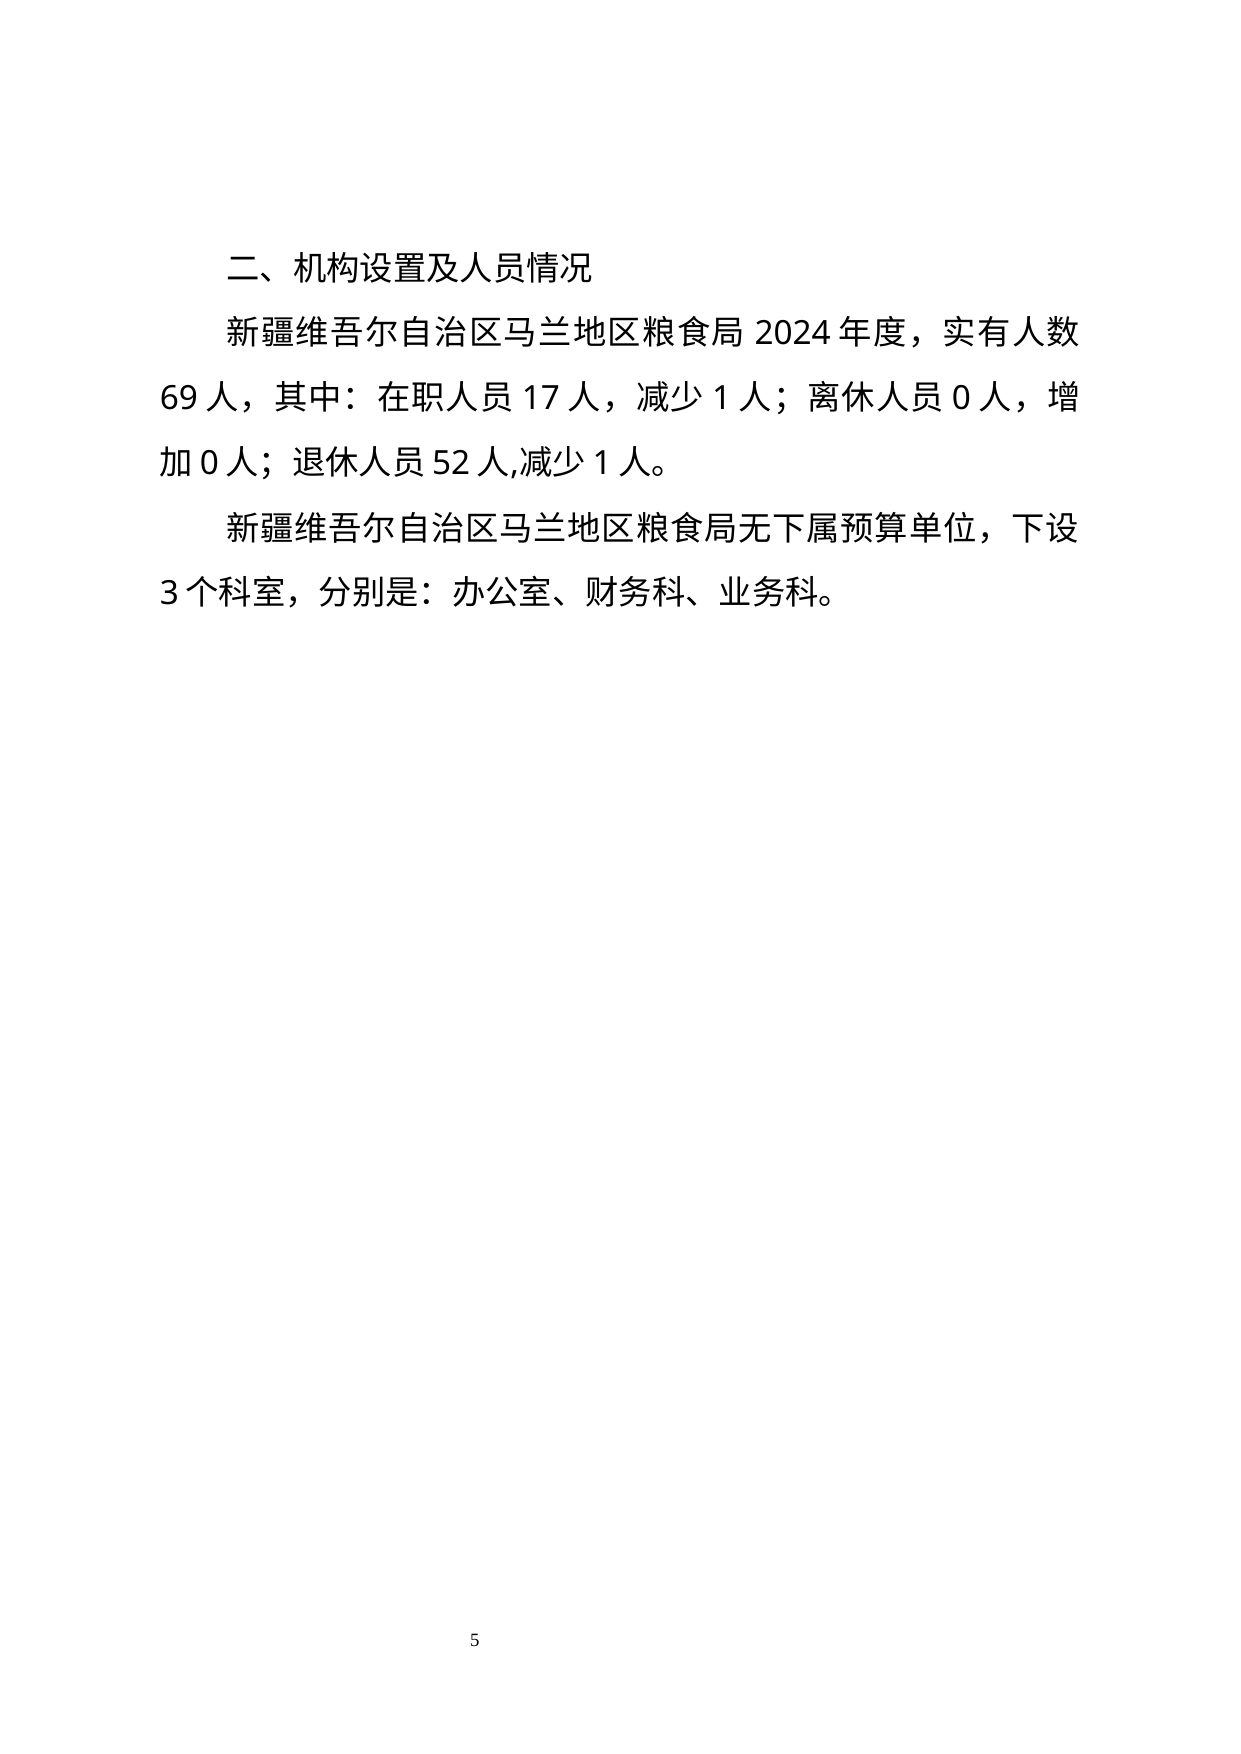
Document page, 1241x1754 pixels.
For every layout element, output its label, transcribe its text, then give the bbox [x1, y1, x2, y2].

text 新疆维吾尔自治区马兰地区粮食局无下属预算单位，下设3个科室，分别是：办公室、财务科、业务科。 [159, 493, 1081, 623]
text 新疆维吾尔自治区马兰地区粮食局2024年度，实有人数69人，其中：在职人员17人，减少1人；离休人员0人，增加0人；退休人员52人,减少1人。 [159, 298, 1081, 493]
text 二、机构设置及人员情况 [159, 233, 1081, 298]
